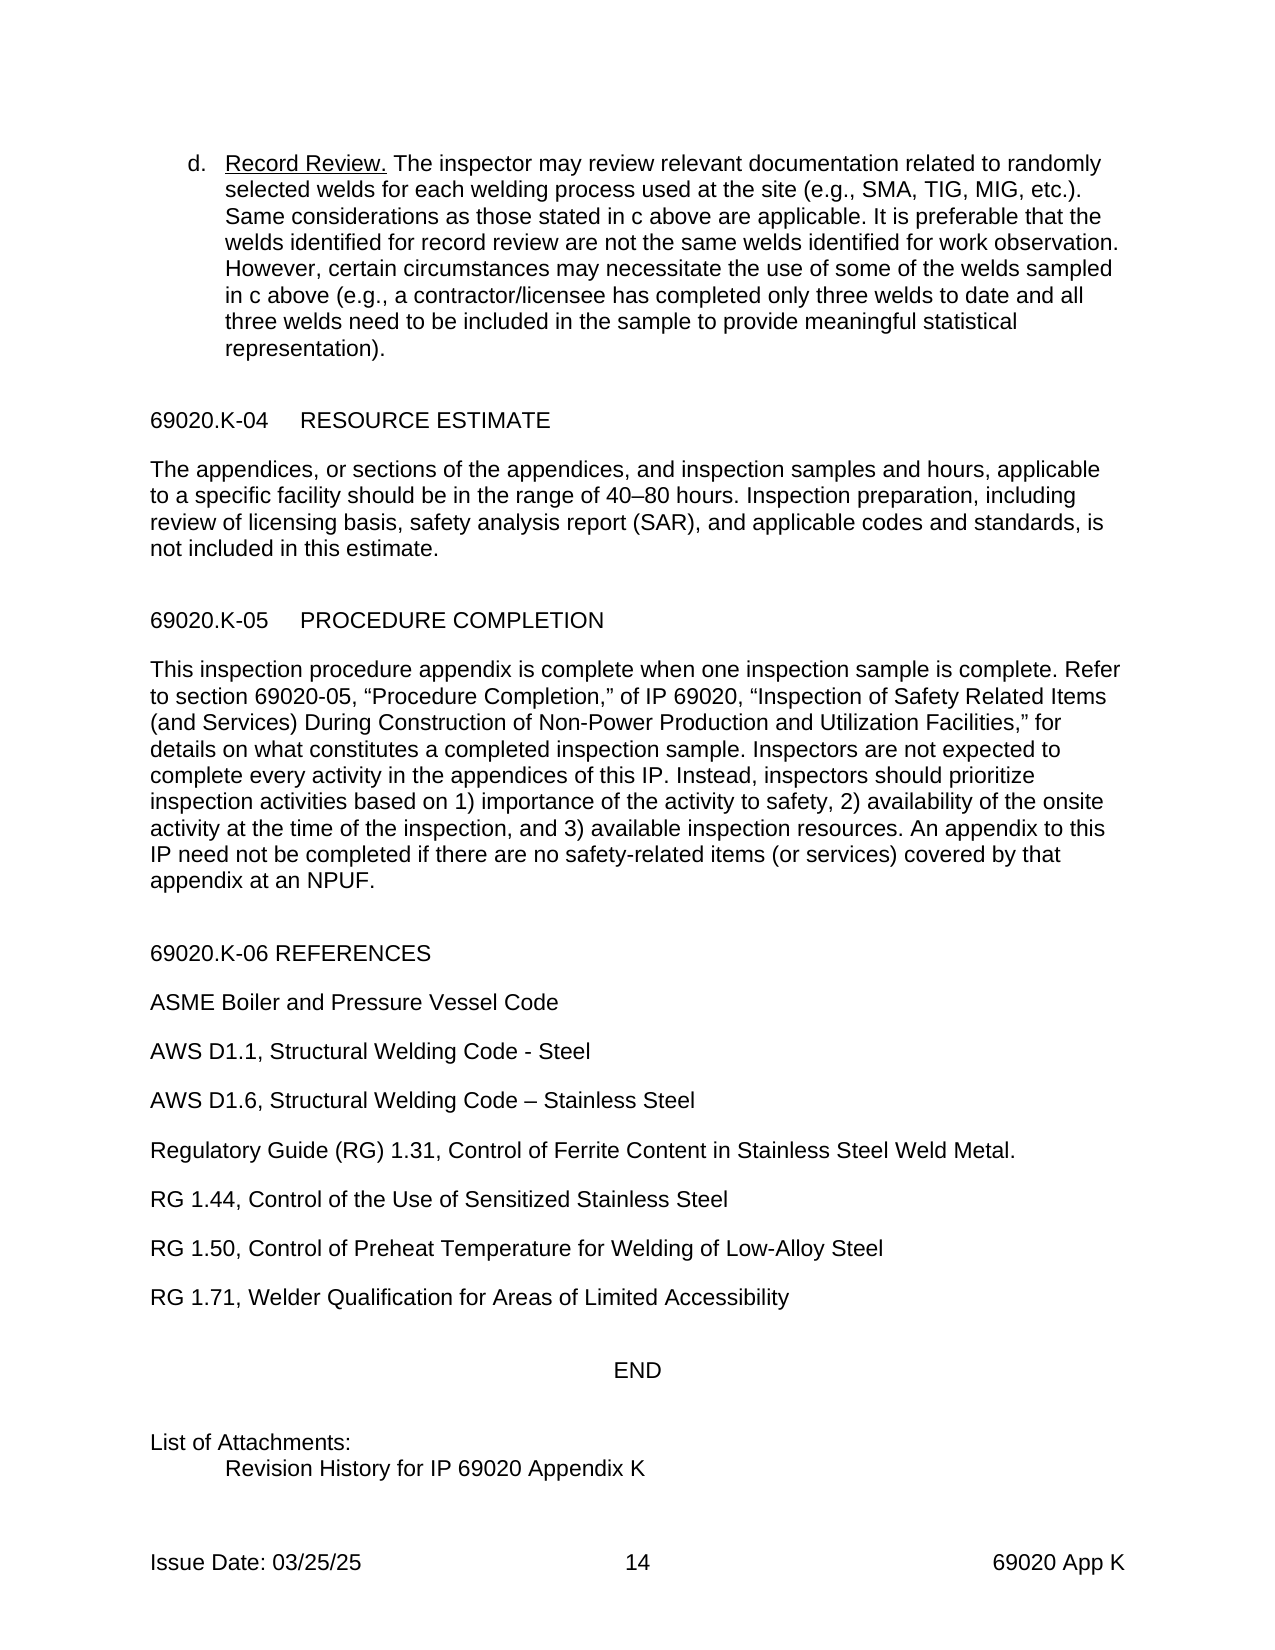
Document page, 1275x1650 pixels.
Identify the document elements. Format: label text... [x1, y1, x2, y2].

text AWS D1.1, Structural Welding Code - Steel [150, 1038, 1125, 1064]
list Record Review. The inspector may review relevant documentation related to randomly selected welds for each welding process used at the site (e.g., SMA, TIG, MIG, etc.). Same considerations as those stated in c above are applicable. It is preferable that the welds identified for record review are not the same welds identified for work observation. However, certain circumstances may necessitate the use of some of the welds sampled in c above (e.g., a contractor/licensee has completed only three welds to date and all three welds need to be included in the sample to provide meaningful statistical representation). [187, 150, 1125, 361]
text RG 1.44, Control of the Use of Sensitized Stainless Steel [150, 1186, 1125, 1212]
text END [150, 1357, 1125, 1383]
subtitle 69020.K-06 REFERENCES [150, 939, 1125, 966]
text The appendices, or sections of the appendices, and inspection samples and hours, applicable to a specific facility should be in the range of 40–80 hours. Inspection preparation, including review of licensing basis, safety analysis report (SAR), and applicable codes and standards, is not included in this estimate. [150, 456, 1125, 561]
text Regulatory Guide (RG) 1.31, Control of Ferrite Content in Stainless Steel Weld Metal. [150, 1137, 1125, 1163]
subtitle 69020.K-04 RESOURCE ESTIMATE [150, 407, 1125, 433]
text RG 1.71, Welder Qualification for Areas of Limited Accessibility [150, 1284, 1125, 1311]
text AWS D1.6, Structural Welding Code – Stainless Steel [150, 1087, 1125, 1114]
text RG 1.50, Control of Preheat Temperature for Welding of Low-Alloy Steel [150, 1235, 1125, 1261]
text ASME Boiler and Pressure Vessel Code [150, 989, 1125, 1015]
text This inspection procedure appendix is complete when one inspection sample is complete. Refer to section 69020-05, “Procedure Completion,” of IP 69020, “Inspection of Safety Related Items (and Services) During Construction of Non-Power Production and Utilization Facilities,” for details on what constitutes a completed inspection sample. Inspectors are not expected to complete every activity in the appendices of this IP. Instead, inspectors should prioritize inspection activities based on 1) importance of the activity to safety, 2) availability of the onsite activity at the time of the inspection, and 3) available inspection resources. An appendix to this IP need not be completed if there are no safety-related items (or services) covered by that appendix at an NPUF. [150, 656, 1125, 894]
subtitle 69020.K-05 PROCEDURE COMPLETION [150, 607, 1125, 633]
text List of Attachments: Revision History for IP 69020 Appendix K [150, 1429, 1125, 1481]
